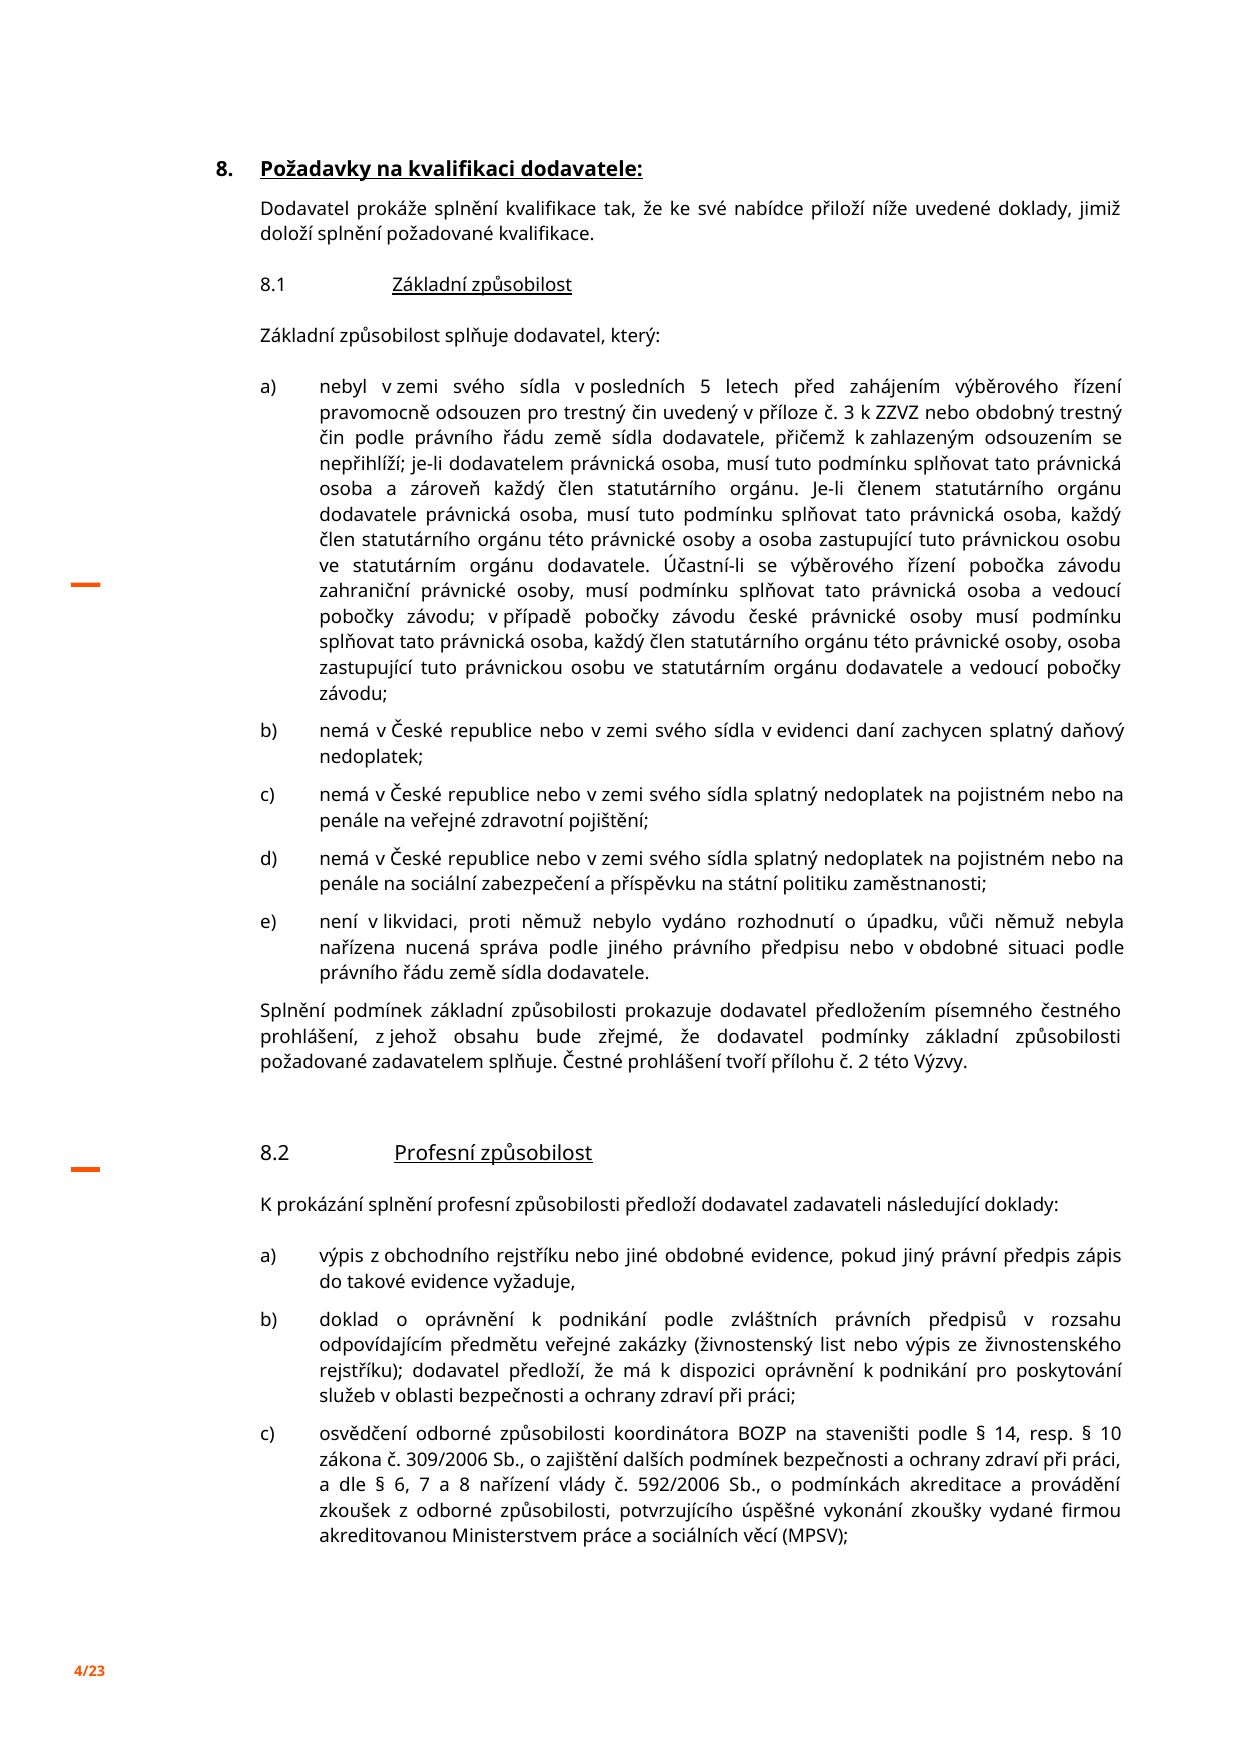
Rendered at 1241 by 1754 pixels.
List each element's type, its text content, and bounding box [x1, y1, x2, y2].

text b) nemá v České republice nebo v zemi svého sídla v evidenci daní zachycen splatný daňový nedoplatek; [260, 718, 1124, 769]
list Základní způsobilost [260, 271, 1122, 297]
text a) výpis z obchodního rejstříku nebo jiné obdobné evidence, pokud jiný právní předpis zápis do takové evidence vyžaduje, [260, 1243, 1122, 1294]
text e) není v likvidaci, proti němuž nebylo vydáno rozhodnutí o úpadku, vůči němuž nebyla nařízena nucená správa podle jiného právního předpisu nebo v obdobné situaci podle právního řádu země sídla dodavatele. [260, 908, 1124, 985]
text a) nebyl v zemi svého sídla v posledních 5 letech před zahájením výběrového řízení pravomocně odsouzen pro trestný čin uvedený v příloze č. 3 k ZZVZ nebo obdobný trestný čin podle právního řádu země sídla dodavatele, přičemž k zahlazeným odsouzením se nepřihlíží; je-li dodavatelem právnická osoba, musí tuto podmínku splňovat tato právnická osoba a zároveň každý člen statutárního orgánu. Je-li členem statutárního orgánu dodavatele právnická osoba, musí tuto podmínku splňovat tato právnická osoba, každý člen statutárního orgánu této právnické osoby a osoba zastupující tuto právnickou osobu ve statutárním orgánu dodavatele. Účastní-li se výběrového řízení pobočka závodu zahraniční právnické osoby, musí podmínku splňovat tato právnická osoba a vedoucí pobočky závodu; v případě pobočky závodu české právnické osoby musí podmínku splňovat tato právnická osoba, každý člen statutárního orgánu této právnické osoby, osoba zastupující tuto právnickou osobu ve statutárním orgánu dodavatele a vedoucí pobočky závodu; [260, 373, 1122, 705]
text c) nemá v České republice nebo v zemi svého sídla splatný nedoplatek na pojistném nebo na penále na veřejné zdravotní pojištění; [260, 781, 1124, 832]
text b) doklad o oprávnění k podnikání podle zvláštních právních předpisů v rozsahu odpovídajícím předmětu veřejné zakázky (živnostenský list nebo výpis ze živnostenského rejstříku); dodavatel předloží, že má k dispozici oprávnění k podnikání pro poskytování služeb v oblasti bezpečnosti a ochrany zdraví při práci; [260, 1306, 1122, 1408]
text c) osvědčení odborné způsobilosti koordinátora BOZP na staveništi podle § 14, resp. § 10 zákona č. 309/2006 Sb., o zajištění dalších podmínek bezpečnosti a ochrany zdraví při práci, a dle § 6, 7 a 8 nařízení vlády č. 592/2006 Sb., o podmínkách akreditace a provádění zkoušek z odborné způsobilosti, potvrzujícího úspěšné vykonání zkoušky vydané firmou akreditovanou Ministerstvem práce a sociálních věcí (MPSV); [260, 1421, 1122, 1548]
text Splnění podmínek základní způsobilosti prokazuje dodavatel předložením písemného čestného prohlášení, z jehož obsahu bude zřejmé, že dodavatel podmínky základní způsobilosti požadované zadavatelem splňuje. Čestné prohlášení tvoří přílohu č. 2 této Výzvy. [260, 997, 1122, 1074]
text d) nemá v České republice nebo v zemi svého sídla splatný nedoplatek na pojistném nebo na penále na sociální zabezpečení a příspěvku na státní politiku zaměstnanosti; [260, 845, 1124, 896]
list Profesní způsobilost [260, 1138, 1122, 1166]
text K prokázání splnění profesní způsobilosti předloží dodavatel zadavateli následující doklady: [260, 1192, 1122, 1217]
text Základní způsobilost splňuje dodavatel, který: [216, 322, 1122, 348]
text Dodavatel prokáže splnění kvalifikace tak, že ke své nabídce přiloží níže uvedené doklady, jimiž doloží splnění požadované kvalifikace. [260, 195, 1122, 246]
list Požadavky na kvalifikaci dodavatele: [216, 154, 1122, 182]
